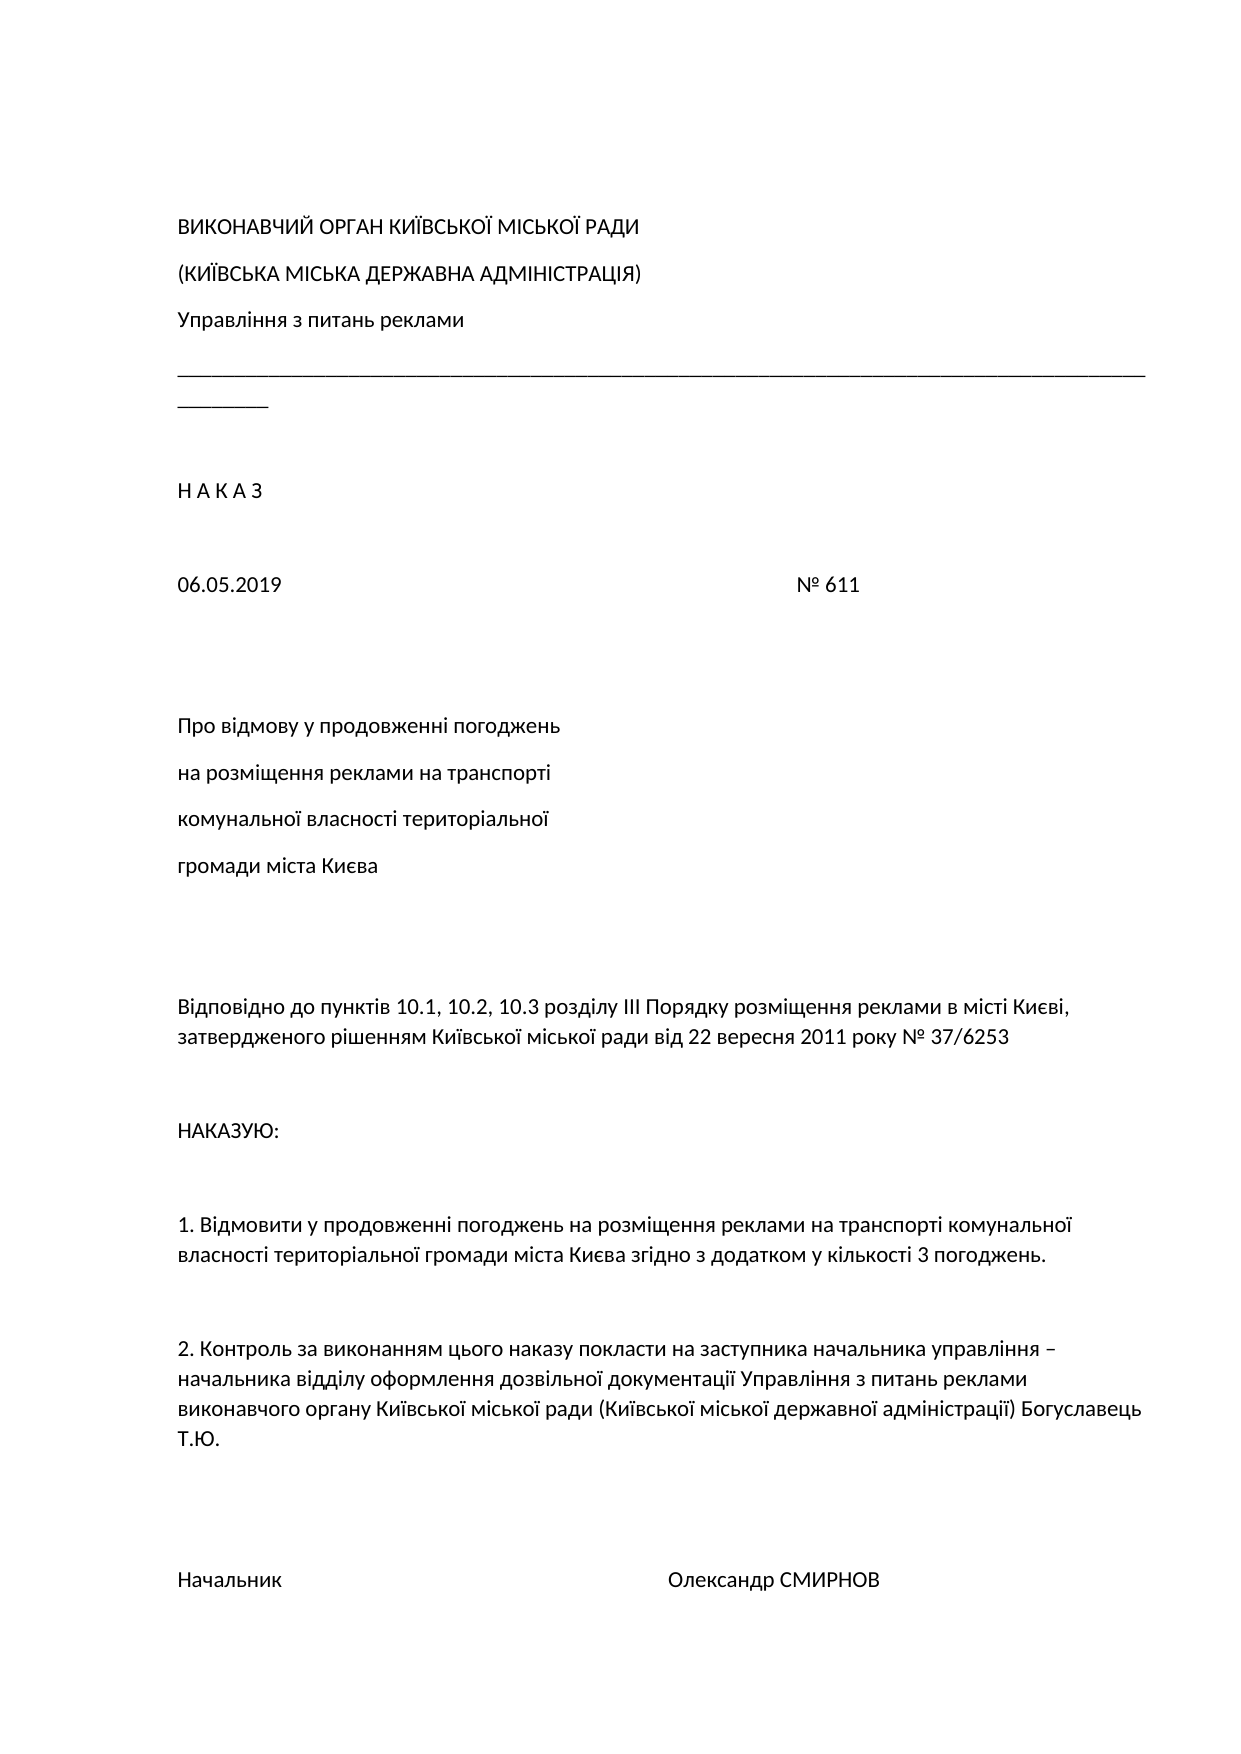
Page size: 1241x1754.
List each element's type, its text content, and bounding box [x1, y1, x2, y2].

text _____________________________________________________________________________________________ [177, 352, 1152, 411]
text 06.05.2019 № 611 [177, 570, 1152, 598]
text ВИКОНАВЧИЙ ОРГАН КИЇВСЬКОЇ МІСЬКОЇ РАДИ [177, 212, 1152, 240]
text 2. Контроль за виконанням цього наказу покласти на заступника начальника управління – начальника відділу оформлення дозвільної документації Управління з питань реклами виконавчого органу Київської міської ради (Київської міської державної адміністрації) Богуславець Т.Ю. [177, 1334, 1152, 1452]
text Відповідно до пунктів 10.1, 10.2, 10.3 розділу IIІ Порядку розміщення реклами в місті Києві, затвердженого рішенням Київської міської ради від 22 вересня 2011 року № 37/6253 [177, 992, 1152, 1050]
text Управління з питань реклами [177, 306, 1152, 334]
text громади міста Києва [177, 851, 1152, 879]
text Н А К А З [177, 476, 1152, 504]
text комунальної власності територіальної [177, 804, 1152, 833]
text (КИЇВСЬКА МІСЬКА ДЕРЖАВНА АДМІНІСТРАЦІЯ) [177, 259, 1152, 287]
text 1. Відмовити у продовженні погоджень на розміщення реклами на транспорті комунальної власності територіальної громади міста Києва згідно з додатком у кількості 3 погоджень. [177, 1210, 1152, 1268]
text НАКАЗУЮ: [177, 1116, 1152, 1144]
text Про відмову у продовженні погоджень [177, 711, 1152, 739]
text на розміщення реклами на транспорті [177, 758, 1152, 786]
text Начальник Олександр СМИРНОВ [177, 1565, 1152, 1623]
